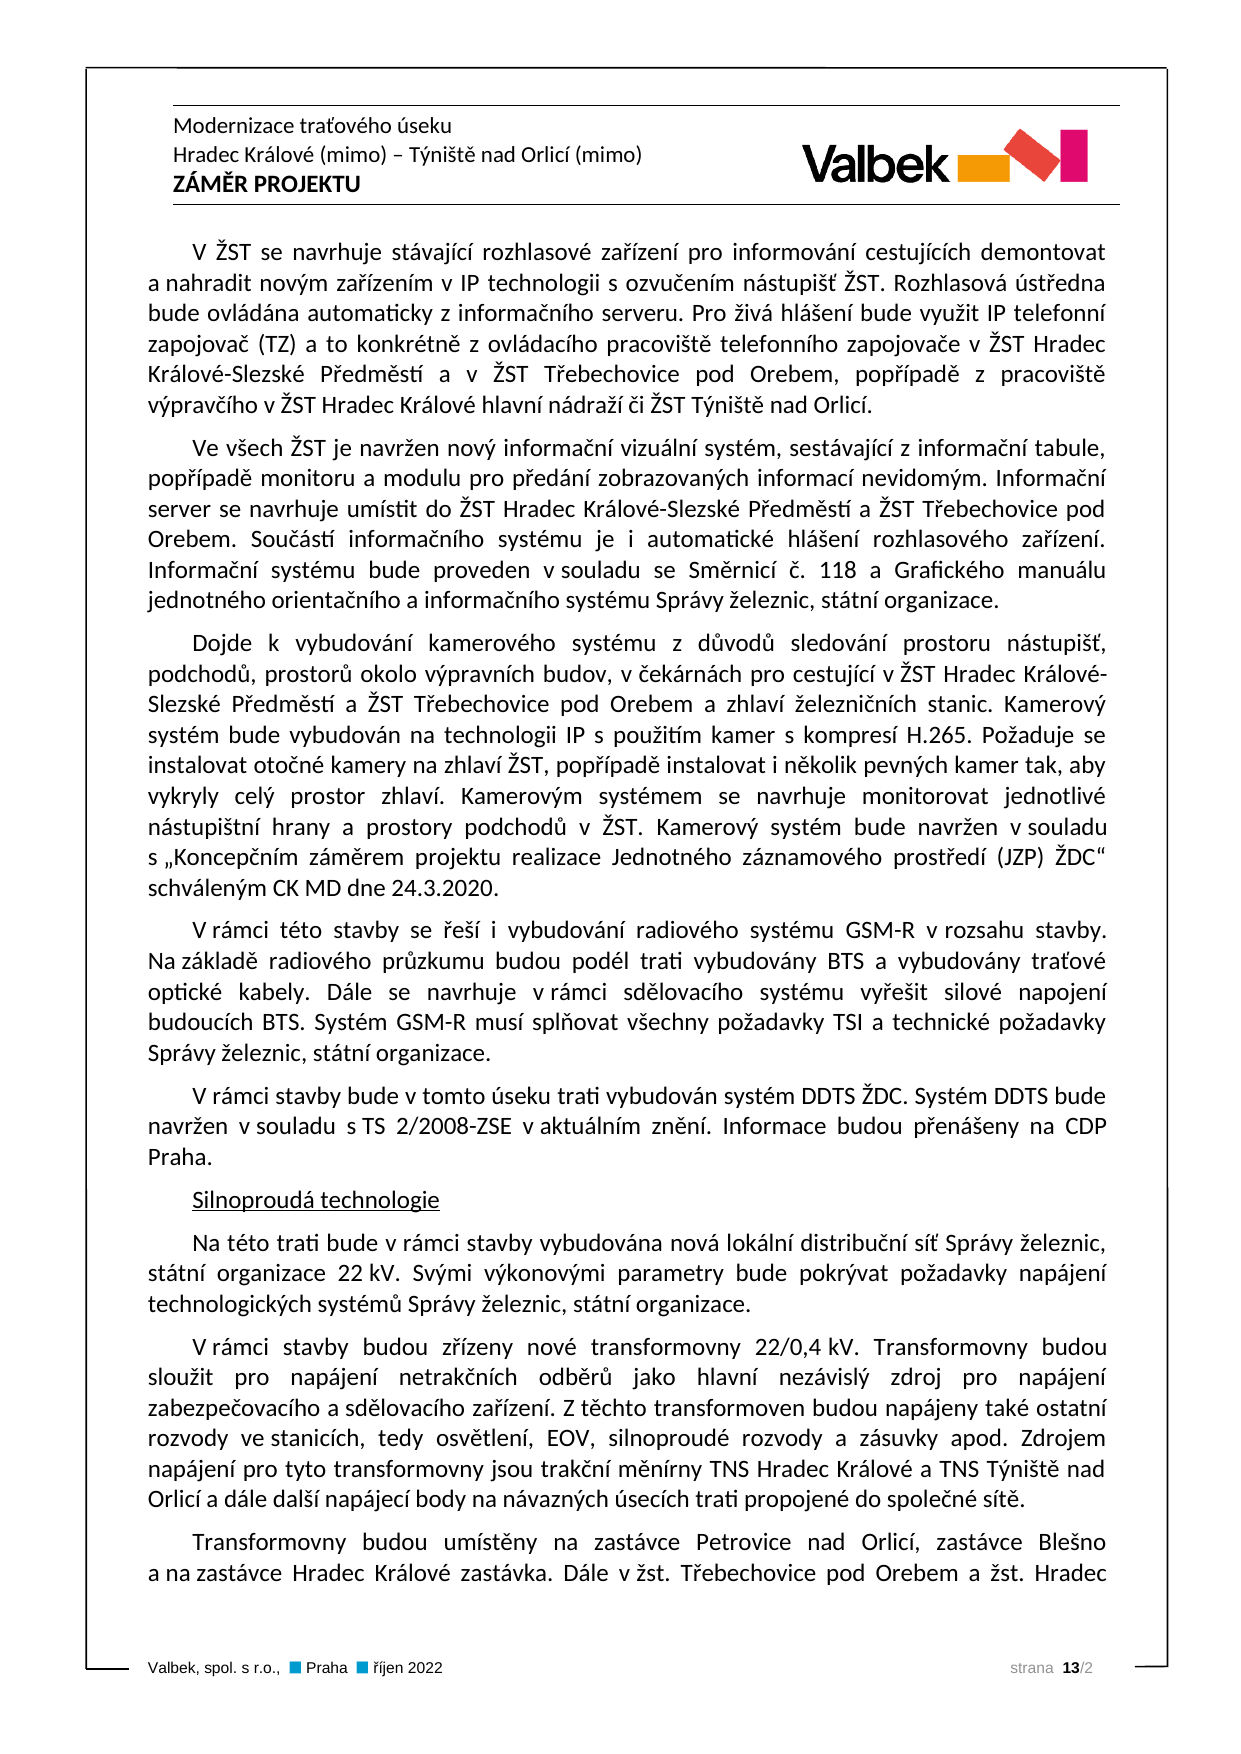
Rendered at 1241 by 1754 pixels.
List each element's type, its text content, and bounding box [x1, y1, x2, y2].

text Na této trati bude v rámci stavby vybudována nová lokální distribuční síť Správy železnic, státní organizace 22 kV. Svými výkonovými parametry bude pokrývat požadavky napájení technologických systémů Správy železnic, státní organizace. [148, 1227, 1107, 1318]
text Ve všech ŽST je navržen nový informační vizuální systém, sestávající z informační tabule, popřípadě monitoru a modulu pro předání zobrazovaných informací nevidomým. Informační server se navrhuje umístit do ŽST Hradec Králové-Slezské Předměstí a ŽST Třebechovice pod Orebem. Součástí informačního systému je i automatické hlášení rozhlasového zařízení. Informační systému bude proveden v souladu se Směrnicí č. 118 a Grafického manuálu jednotného orientačního a informačního systému Správy železnic, státní organizace. [148, 432, 1107, 615]
text Dojde k vybudování kamerového systému z důvodů sledování prostoru nástupišť, podchodů, prostorů okolo výpravních budov, v čekárnách pro cestující v ŽST Hradec Králové-Slezské Předměstí a ŽST Třebechovice pod Orebem a zhlaví železničních stanic. Kamerový systém bude vybudován na technologii IP s použitím kamer s kompresí H.265. Požaduje se instalovat otočné kamery na zhlaví ŽST, popřípadě instalovat i několik pevných kamer tak, aby vykryly celý prostor zhlaví. Kamerovým systémem se navrhuje monitorovat jednotlivé nástupištní hrany a prostory podchodů v ŽST. Kamerový systém bude navržen v souladu s „Koncepčním záměrem projektu realizace Jednotného záznamového prostředí (JZP) ŽDC“ schváleným CK MD dne 24.3.2020. [148, 627, 1107, 902]
text V rámci této stavby se řeší i vybudování radiového systému GSM-R v rozsahu stavby. Na základě radiového průzkumu budou podél trati vybudovány BTS a vybudovány traťové optické kabely. Dále se navrhuje v rámci sdělovacího systému vyřešit silové napojení budoucích BTS. Systém GSM-R musí splňovat všechny požadavky TSI a technické požadavky Správy železnic, státní organizace. [148, 915, 1107, 1067]
text V rámci stavby bude v tomto úseku trati vybudován systém DDTS ŽDC. Systém DDTS bude navržen v souladu s TS 2/2008-ZSE v aktuálním znění. Informace budou přenášeny na CDP Praha. [148, 1080, 1107, 1171]
text V rámci stavby budou zřízeny nové transformovny 22/0,4 kV. Transformovny budou sloužit pro napájení netrakčních odběrů jako hlavní nezávislý zdroj pro napájení zabezpečovacího a sdělovacího zařízení. Z těchto transformoven budou napájeny také ostatní rozvody ve stanicích, tedy osvětlení, EOV, silnoproudé rozvody a zásuvky apod. Zdrojem napájení pro tyto transformovny jsou trakční měnírny TNS Hradec Králové a TNS Týniště nad Orlicí a dále další napájecí body na návazných úsecích trati propojené do společné sítě. [148, 1331, 1107, 1514]
picture [800, 110, 1163, 201]
text V ŽST se navrhuje stávající rozhlasové zařízení pro informování cestujících demontovat a nahradit novým zařízením v IP technologii s ozvučením nástupišť ŽST. Rozhlasová ústředna bude ovládána automaticky z informačního serveru. Pro živá hlášení bude využit IP telefonní zapojovač (TZ) a to konkrétně z ovládacího pracoviště telefonního zapojovače v ŽST Hradec Králové-Slezské Předměstí a v ŽST Třebechovice pod Orebem, popřípadě z pracoviště výpravčího v ŽST Hradec Králové hlavní nádraží či ŽST Týniště nad Orlicí. [148, 236, 1107, 419]
text Silnoproudá technologie [148, 1184, 1107, 1214]
